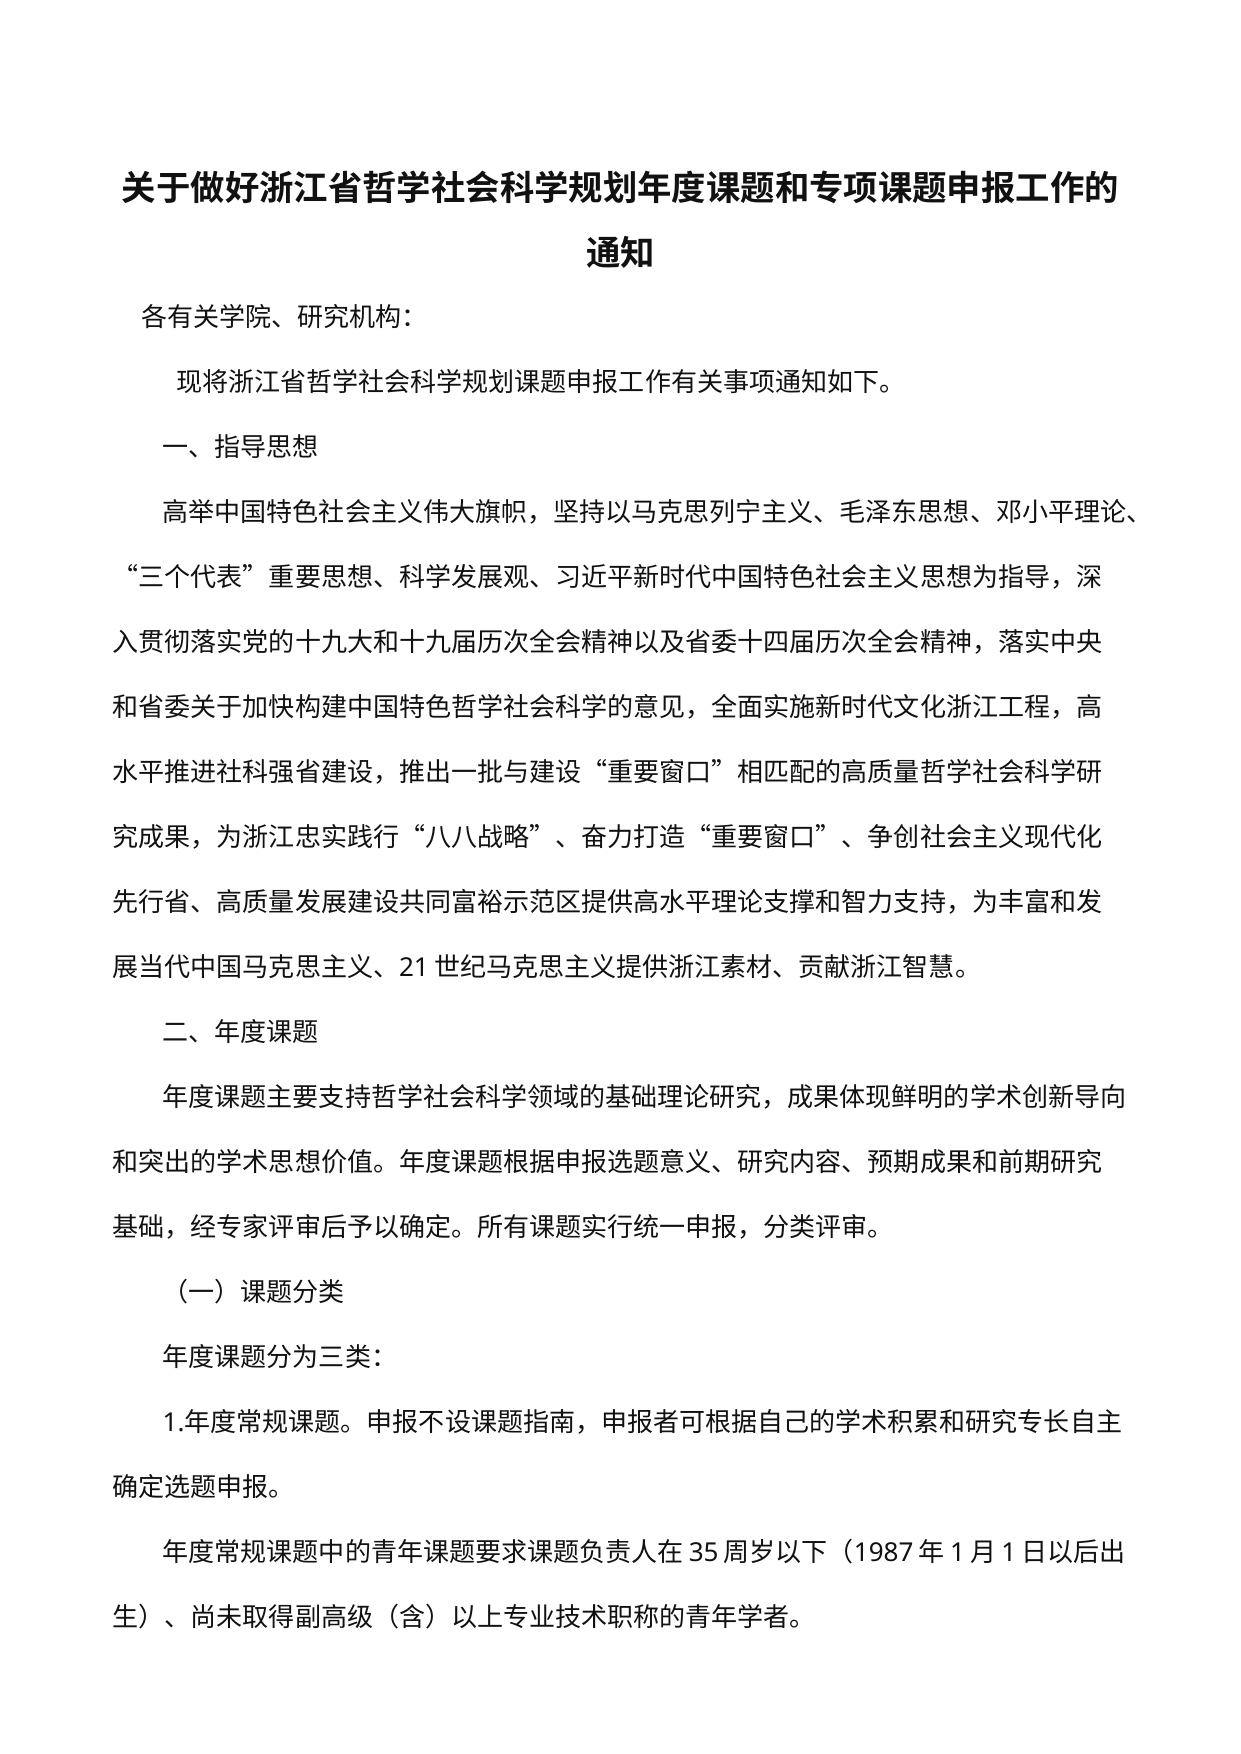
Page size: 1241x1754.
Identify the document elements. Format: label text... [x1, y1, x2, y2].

text 各有关学院、研究机构： [112, 283, 1128, 348]
text 一、指导思想 [112, 413, 1128, 478]
text 高举中国特色社会主义伟大旗帜，坚持以马克思列宁主义、毛泽东思想、邓小平理论、“三个代表”重要思想、科学发展观、习近平新时代中国特色社会主义思想为指导，深入贯彻落实党的十九大和十九届历次全会精神以及省委十四届历次全会精神，落实中央和省委关于加快构建中国特色哲学社会科学的意见，全面实施新时代文化浙江工程，高水平推进社科强省建设，推出一批与建设“重要窗口”相匹配的高质量哲学社会科学研究成果，为浙江忠实践行“八八战略”、奋力打造“重要窗口”、争创社会主义现代化先行省、高质量发展建设共同富裕示范区提供高水平理论支撑和智力支持，为丰富和发展当代中国马克思主义、21世纪马克思主义提供浙江素材、贡献浙江智慧。 [112, 478, 1128, 998]
text （一）课题分类 [112, 1258, 1128, 1323]
text 年度常规课题中的青年课题要求课题负责人在35周岁以下（1987年1月1日以后出生）、尚未取得副高级（含）以上专业技术职称的青年学者。 [112, 1518, 1128, 1648]
text 二、年度课题 [112, 998, 1128, 1063]
text 现将浙江省哲学社会科学规划课题申报工作有关事项通知如下。 [112, 348, 1128, 413]
text 年度课题分为三类： [112, 1323, 1128, 1388]
text 年度课题主要支持哲学社会科学领域的基础理论研究，成果体现鲜明的学术创新导向和突出的学术思想价值。年度课题根据申报选题意义、研究内容、预期成果和前期研究基础，经专家评审后予以确定。所有课题实行统一申报，分类评审。 [112, 1063, 1128, 1258]
text 1.年度常规课题。申报不设课题指南，申报者可根据自己的学术积累和研究专长自主确定选题申报。 [112, 1388, 1128, 1518]
text 关于做好浙江省哲学社会科学规划年度课题和专项课题申报工作的通知 [112, 153, 1128, 283]
